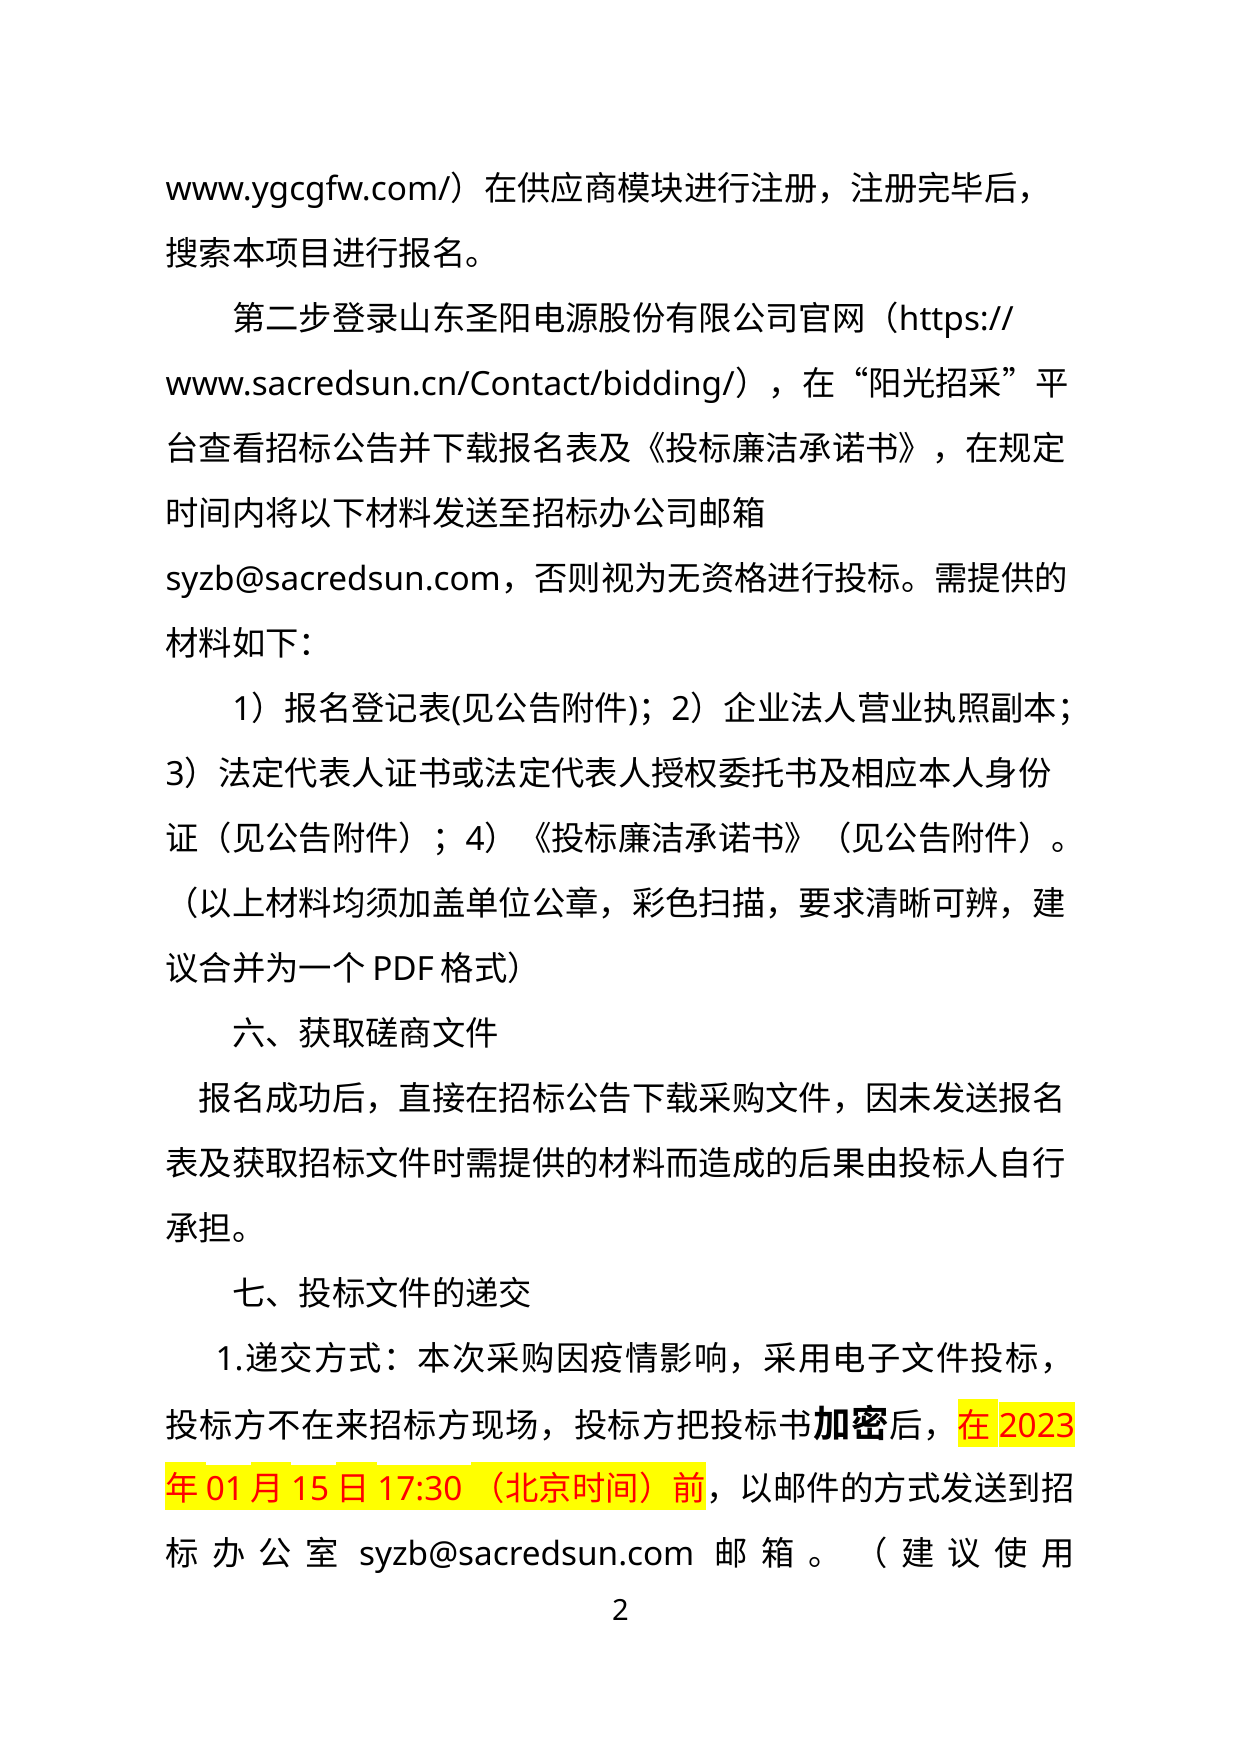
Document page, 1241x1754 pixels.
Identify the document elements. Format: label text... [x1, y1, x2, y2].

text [165, 1323, 1075, 1583]
text 第二步登录山东圣阳电源股份有限公司官网（https://www.sacredsun.cn/Contact/bidding/），在“阳光招采”平台查看招标公告并下载报名表及《投标廉洁承诺书》，在规定时间内将以下材料发送至招标办公司邮箱syzb@sacredsun.com，否则视为无资格进行投标。需提供的材料如下： [165, 283, 1075, 673]
text 报名成功后，直接在招标公告下载采购文件，因未发送报名表及获取招标文件时需提供的材料而造成的后果由投标人自行承担。 [165, 1063, 1075, 1258]
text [165, 153, 1075, 283]
text 六、获取磋商文件 [165, 998, 1075, 1063]
text 七、投标文件的递交 [165, 1258, 1075, 1323]
text 1）报名登记表(见公告附件)；2）企业法人营业执照副本；3）法定代表人证书或法定代表人授权委托书及相应本人身份证（见公告附件）；4）《投标廉洁承诺书》（见公告附件）。（以上材料均须加盖单位公章，彩色扫描，要求清晰可辨，建议合并为一个PDF格式） [165, 673, 1075, 998]
